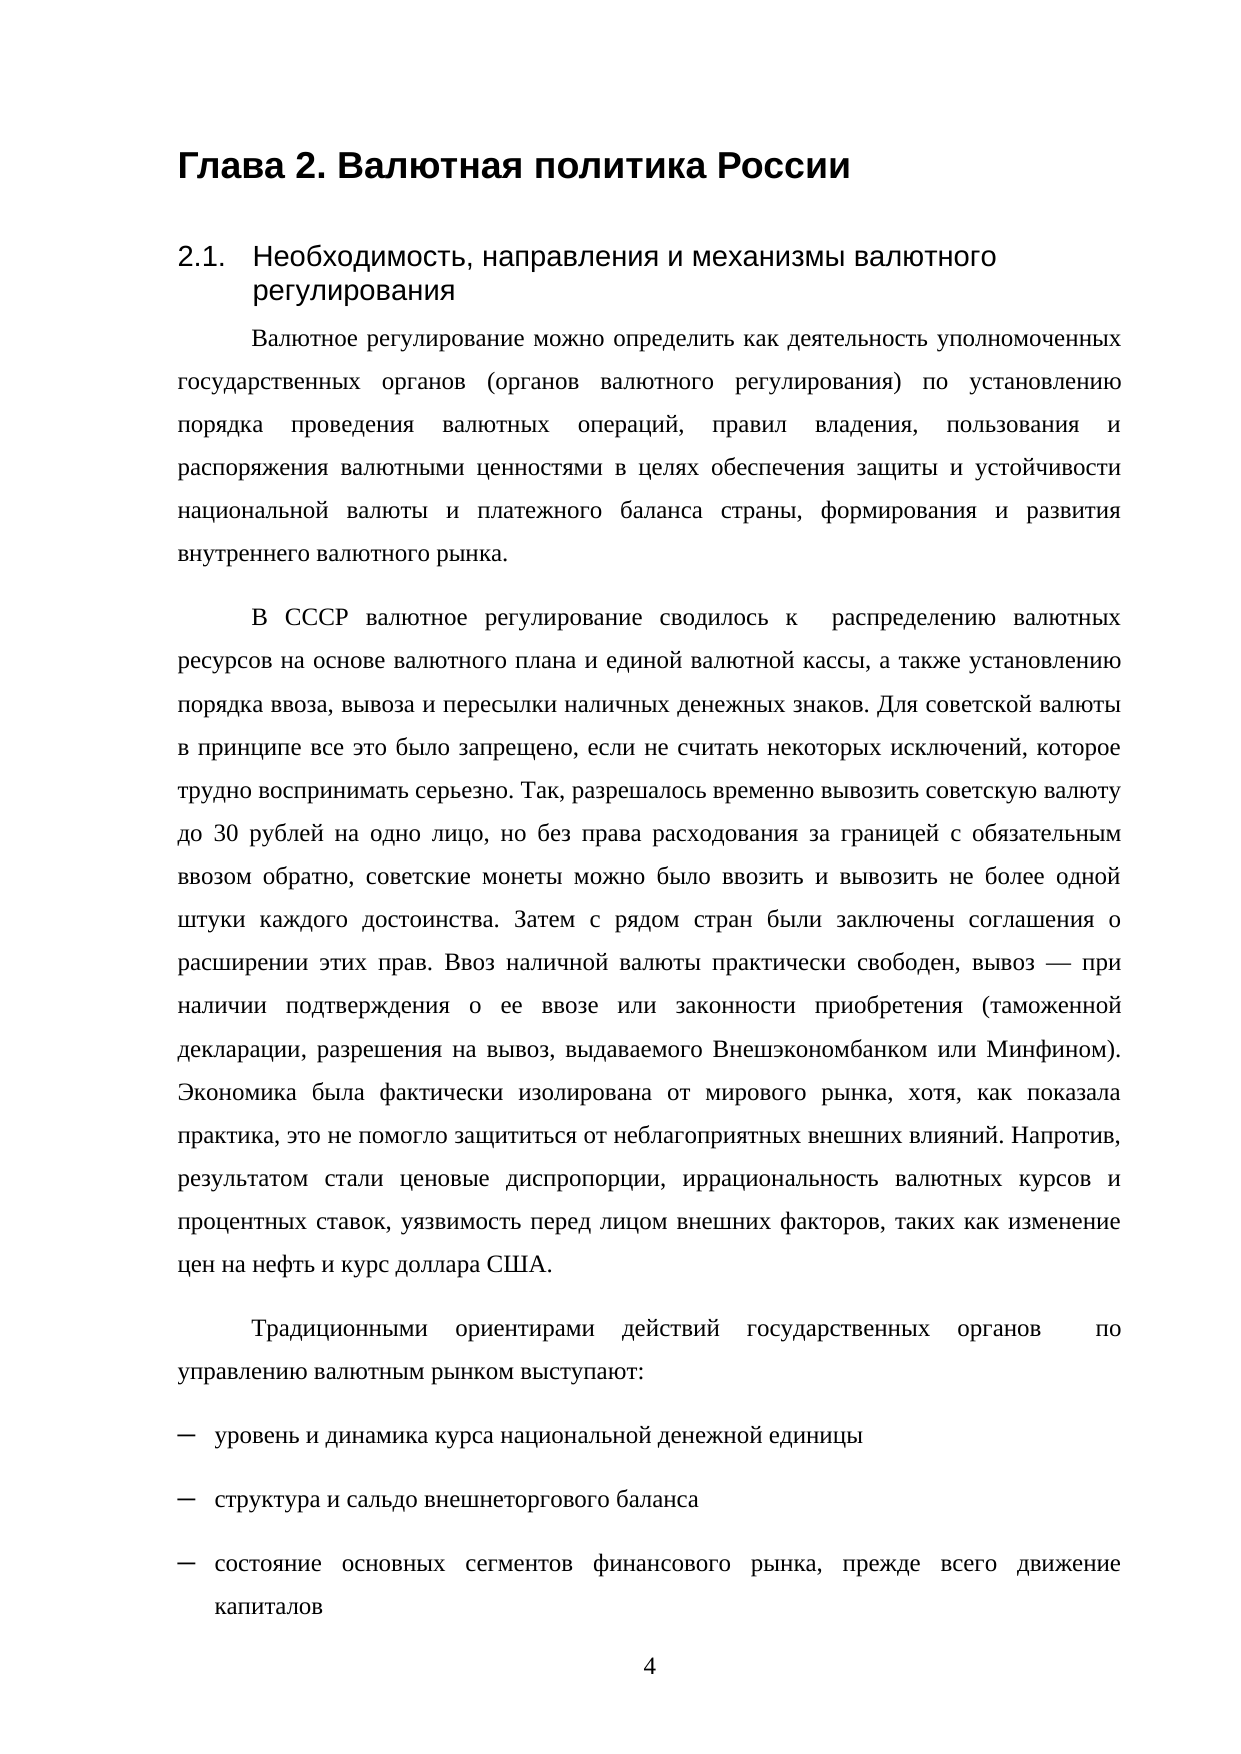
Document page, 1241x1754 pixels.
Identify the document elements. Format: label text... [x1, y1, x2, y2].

subtitle Необходимость, направления и механизмы валютного регулирования [177, 239, 1122, 306]
text В СССР валютное регулирование сводилось к распределению валютных ресурсов на основе валютного плана и единой валютной кассы, а также установлению порядка ввоза, вывоза и пересылки наличных денежных знаков. Для советской валюты в принципе все это было запрещено, если не считать некоторых исключений, которое трудно воспринимать серьезно. Так, разрешалось временно вывозить советскую валюту до 30 рублей на одно лицо, но без права расходования за границей с обязательным ввозом обратно, советские монеты можно было ввозить и вывозить не более одной штуки каждого достоинства. Затем с рядом стран были заключены соглашения о расширении этих прав. Ввоз наличной валюты практически свободен, вывоз — при наличии подтверждения о ее ввозе или законности приобретения (таможенной декларации, разрешения на вывоз, выдаваемого Внешэкономбанком или Минфином). Экономика была фактически изолирована от мирового рынка, хотя, как показала практика, это не помогло защититься от неблагоприятных внешних влияний. Напротив, результатом стали ценовые диспропорции, иррациональность валютных курсов и процентных ставок, уязвимость перед лицом внешних факторов, таких как изменение цен на нефть и курс доллара США. [177, 602, 1122, 1278]
list структура и сальдо внешнеторгового баланса [177, 1484, 1122, 1513]
list уровень и динамика курса национальной денежной единицы [177, 1420, 1122, 1449]
list состояние основных сегментов финансового рынка, прежде всего движение капиталов [177, 1548, 1122, 1620]
text Валютное регулирование можно определить как деятельность уполномоченных государственных органов (органов валютного регулирования) по установлению порядка проведения валютных операций, правил владения, пользования и распоряжения валютными ценностями в целях обеспечения защиты и устойчивости национальной валюты и платежного баланса страны, формирования и развития внутреннего валютного рынка. [177, 323, 1122, 567]
text Традиционными ориентирами действий государственных органов по управлению валютным рынком выступают: [177, 1313, 1122, 1385]
subtitle Глава 2. Валютная политика России [177, 143, 1122, 186]
